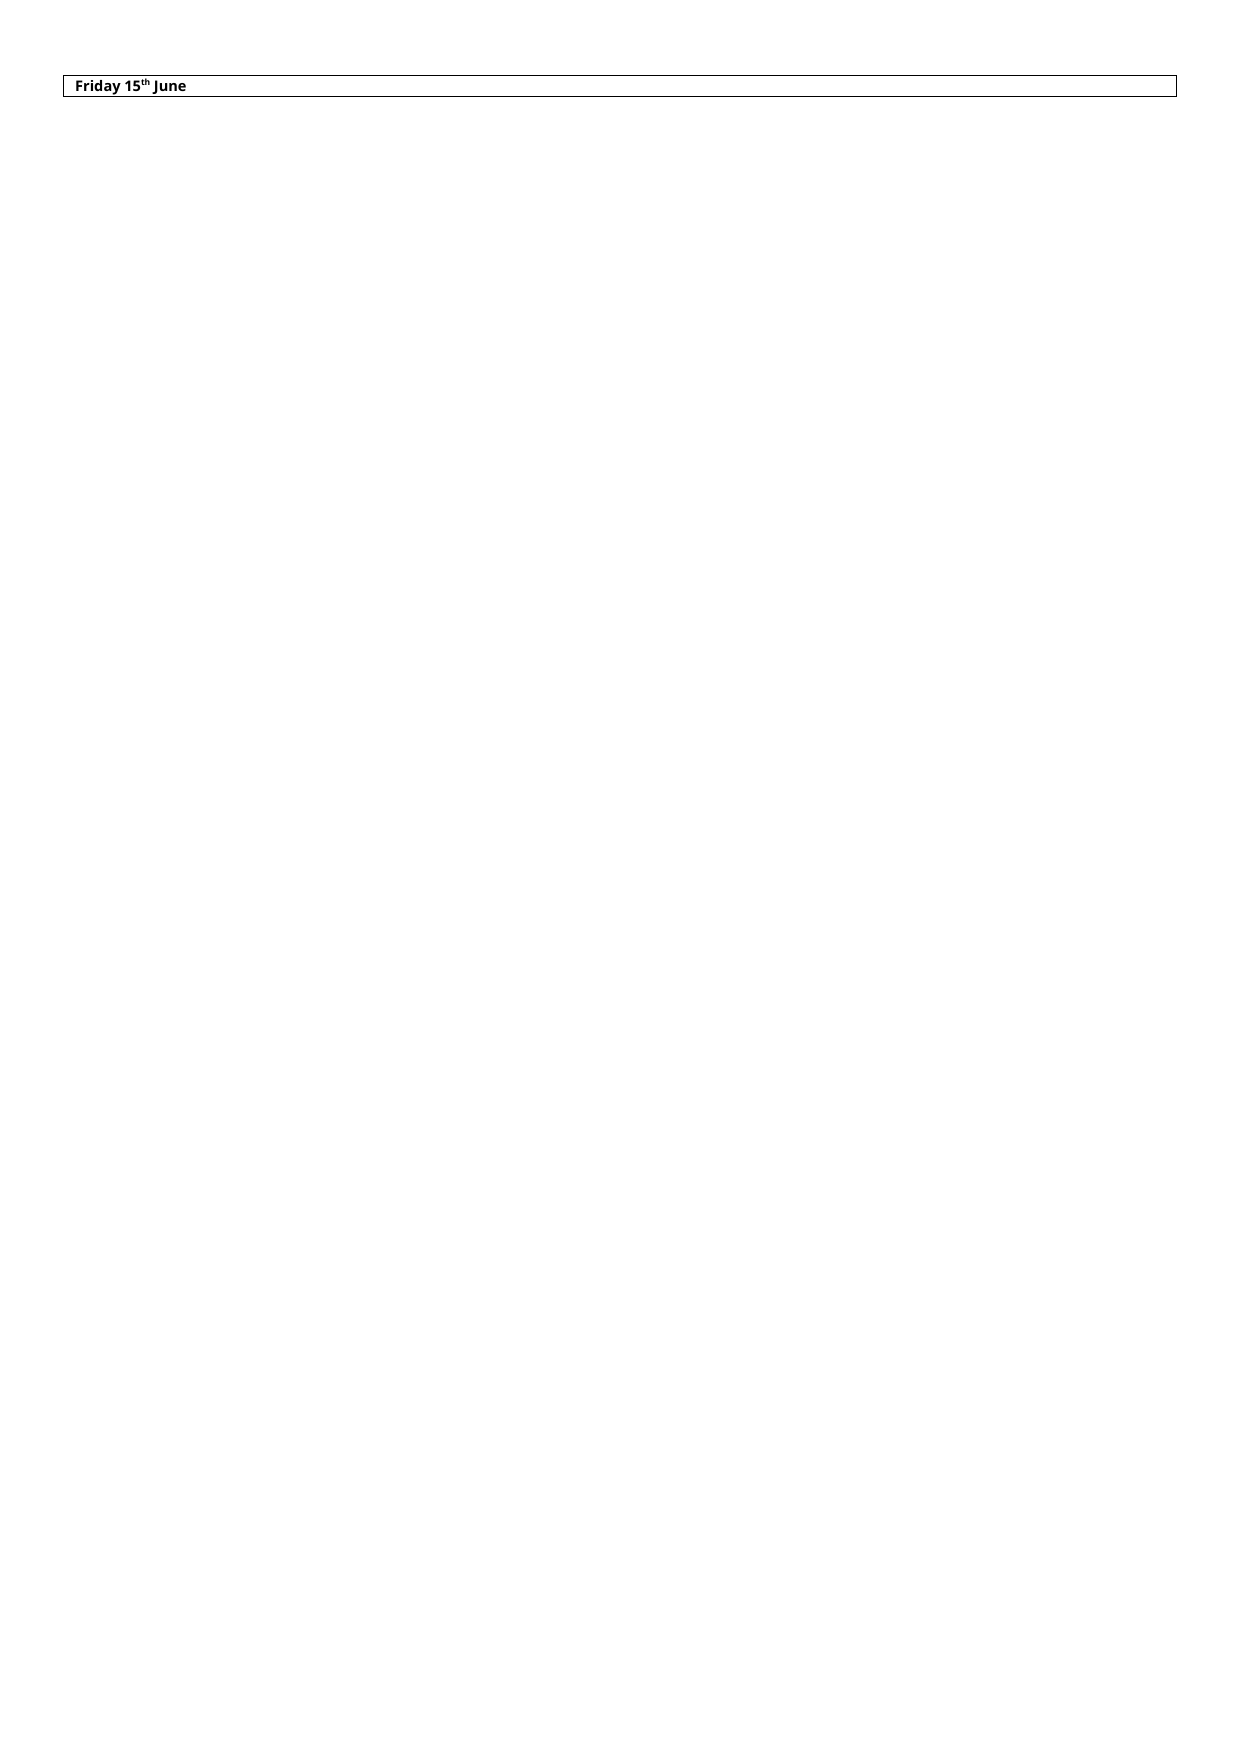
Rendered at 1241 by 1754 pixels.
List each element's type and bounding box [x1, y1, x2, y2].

table_header [64, 76, 1176, 96]
